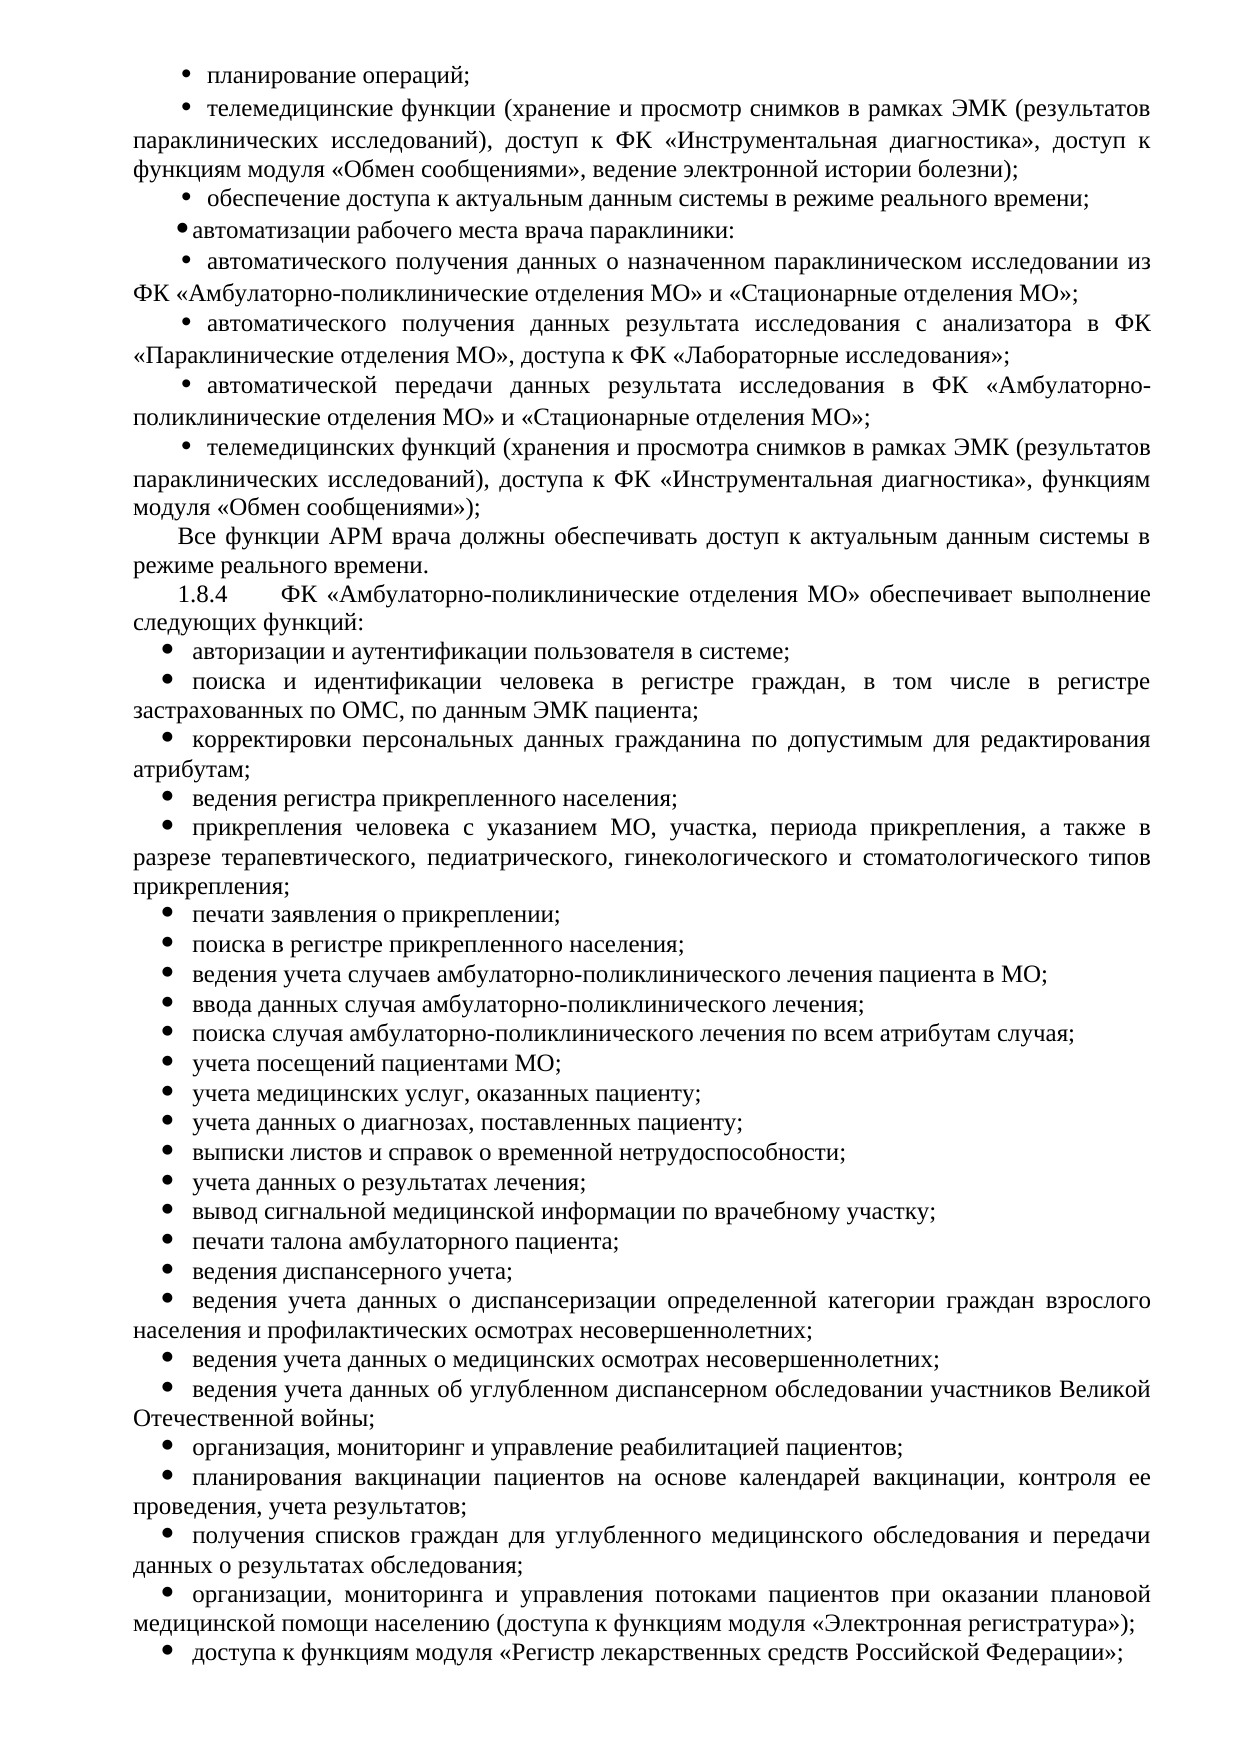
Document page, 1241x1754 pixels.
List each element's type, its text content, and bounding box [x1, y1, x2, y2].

list планирования вакцинации пациентов на основе календарей вакцинации, контроля ее проведения, учета результатов; [133, 1462, 1152, 1520]
list автоматического получения данных результата исследования с анализатора в ФК «Параклинические отделения МО», доступа к ФК «Лабораторные исследования»; [133, 307, 1152, 369]
list ведения учета случаев амбулаторно-поликлинического лечения пациента в МО; [133, 959, 1152, 989]
list ввода данных случая амбулаторно-поликлинического лечения; [133, 989, 1152, 1018]
list прикрепления человека с указанием МО, участка, периода прикрепления, а также в разрезе терапевтического, педиатрического, гинекологического и стоматологического типов прикрепления; [133, 812, 1152, 899]
list учета данных о результатах лечения; [133, 1167, 1152, 1196]
list учета посещений пациентами МО; [133, 1048, 1152, 1078]
list ведения учета данных о медицинских осмотрах несовершеннолетних; [133, 1344, 1152, 1374]
list доступа к функциям модуля «Регистр лекарственных средств Российской Федерации»; [133, 1637, 1152, 1667]
list ведения учета данных об углубленном диспансерном обследовании участников Великой Отечественной войны; [133, 1374, 1152, 1432]
list получения списков граждан для углубленного медицинского обследования и передачи данных о результатах обследования; [133, 1520, 1152, 1579]
list телемедицинские функции (хранение и просмотр снимков в рамках ЭМК (результатов параклинических исследований), доступ к ФК «Инструментальная диагностика», доступ к функциям модуля «Обмен сообщениями», ведение электронной истории болезни); [133, 92, 1152, 183]
list автоматизации рабочего места врача параклиники: [133, 216, 1152, 245]
list поиска в регистре прикрепленного населения; [133, 929, 1152, 959]
list выписки листов и справок о временной нетрудоспособности; [133, 1137, 1152, 1167]
list автоматического получения данных о назначенном параклиническом исследовании из ФК «Амбулаторно-поликлинические отделения МО» и «Стационарные отделения МО»; [133, 245, 1152, 307]
list телемедицинских функций (хранения и просмотра снимков в рамках ЭМК (результатов параклинических исследований), доступа к ФК «Инструментальная диагностика», функциям модуля «Обмен сообщениями»); [133, 431, 1152, 521]
list авторизации и аутентификации пользователя в системе; [133, 636, 1152, 666]
list поиска и идентификации человека в регистре граждан, в том числе в регистре застрахованных по ОМС, по данным ЭМК пациента; [133, 666, 1152, 724]
list печати заявления о прикреплении; [133, 899, 1152, 929]
list планирование операций; [133, 59, 1152, 92]
list поиска случая амбулаторно-поликлинического лечения по всем атрибутам случая; [133, 1018, 1152, 1048]
list обеспечение доступа к актуальным данным системы в режиме реального времени; [133, 183, 1152, 216]
list учета данных о диагнозах, поставленных пациенту; [133, 1107, 1152, 1137]
text 1.8.4 ФК «Амбулаторно-поликлинические отделения МО» обеспечивает выполнение следующих функций: [133, 579, 1152, 636]
list организация, мониторинг и управление реабилитацией пациентов; [133, 1432, 1152, 1462]
list вывод сигнальной медицинской информации по врачебному участку; [133, 1196, 1152, 1226]
list корректировки персональных данных гражданина по допустимым для редактирования атрибутам; [133, 724, 1152, 783]
list организации, мониторинга и управления потоками пациентов при оказании плановой медицинской помощи населению (доступа к функциям модуля «Электронная регистратура»); [133, 1579, 1152, 1637]
list печати талона амбулаторного пациента; [133, 1226, 1152, 1256]
list ведения диспансерного учета; [133, 1256, 1152, 1286]
text Все функции АРМ врача должны обеспечивать доступ к актуальным данным системы в режиме реального времени. [133, 521, 1152, 579]
list учета медицинских услуг, оказанных пациенту; [133, 1078, 1152, 1107]
list ведения учета данных о диспансеризации определенной категории граждан взрослого населения и профилактических осмотрах несовершеннолетних; [133, 1286, 1152, 1344]
list автоматической передачи данных результата исследования в ФК «Амбулаторно-поликлинические отделения МО» и «Стационарные отделения МО»; [133, 369, 1152, 431]
list ведения регистра прикрепленного населения; [133, 783, 1152, 812]
